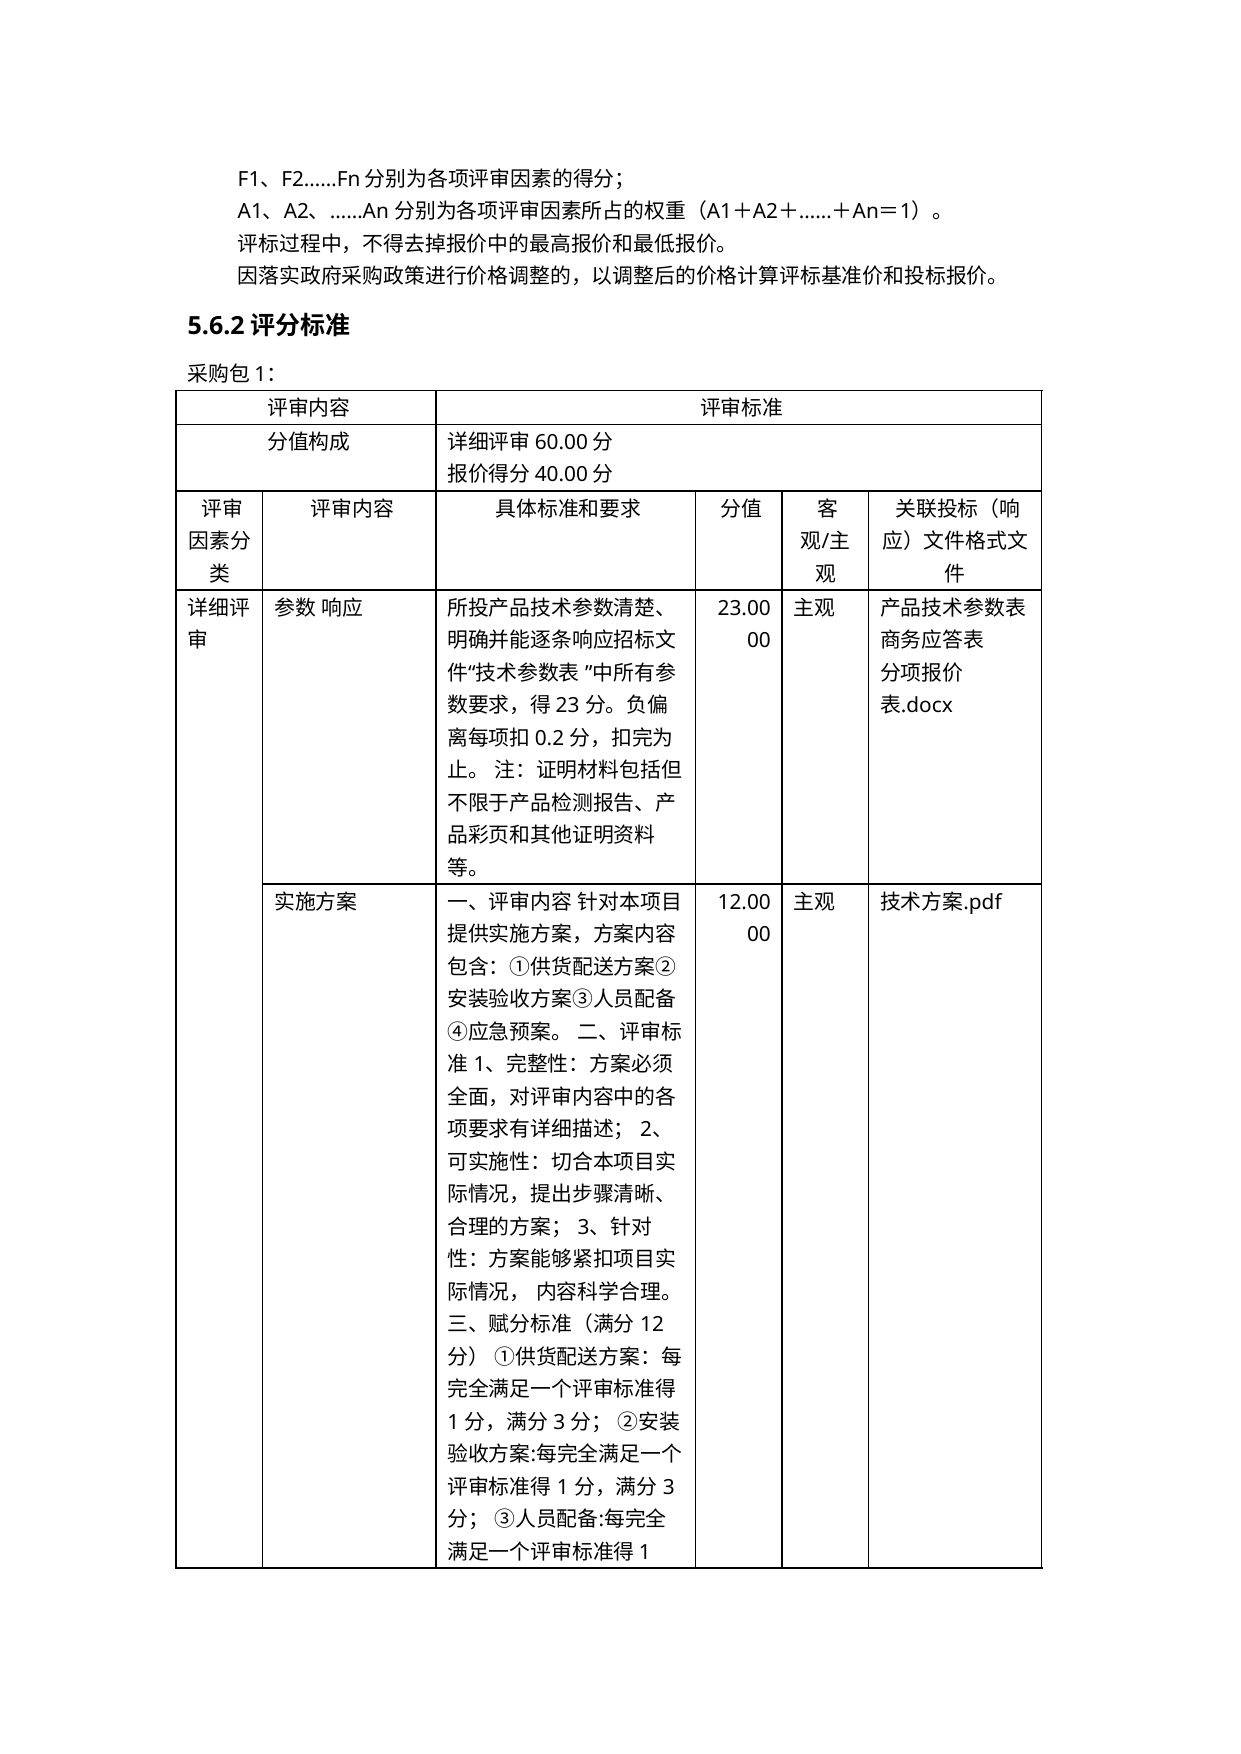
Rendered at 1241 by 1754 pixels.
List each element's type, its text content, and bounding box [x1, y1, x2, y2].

table_cell 参数 响应 [263, 591, 435, 883]
text 因落实政府采购政策进行价格调整的，以调整后的价格计算评标基准价和投标报价。 [187, 259, 1053, 292]
table_cell 分值 [696, 492, 781, 589]
table_cell 分值构成 [177, 425, 435, 490]
table_cell 详细评审 [177, 591, 262, 1567]
table_header 评审内容 [177, 391, 435, 423]
table_cell 评审因素分类 [177, 492, 262, 589]
table_cell 客观/主观 [783, 492, 868, 589]
table_cell 具体标准和要求 [437, 492, 695, 589]
table_cell 23.0000 [696, 591, 781, 883]
table_cell 主观 [783, 591, 868, 883]
table_cell 主观 [783, 885, 868, 1567]
text 5.6.2评分标准 [187, 292, 1053, 357]
table_cell 技术方案.pdf [869, 885, 1041, 1567]
table_cell 关联投标（响应）文件格式文件 [869, 492, 1041, 589]
text 评标过程中，不得去掉报价中的最高报价和最低报价。 [187, 227, 1053, 259]
table_cell 产品技术参数表 商务应答表 分项报价表.docx [869, 591, 1041, 883]
table_header 评审标准 [437, 391, 1041, 423]
text 采购包1： [187, 357, 1053, 389]
table_cell 实施方案 [263, 885, 435, 1567]
table_cell 所投产品技术参数清楚、明确并能逐条响应招标文件“技术参数表 ”中所有参数要求，得23 分。负偏离每项扣0.2 分，扣完为止。 注：证明材料包括但不限于产品检测报告、产品彩页和其他证明资料等。 [437, 591, 695, 883]
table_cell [437, 885, 695, 1567]
table_cell 评审内容 [263, 492, 435, 589]
table_cell 12.0000 [696, 885, 781, 1567]
table_cell 详细评审60.00分 报价得分40.00分 [437, 425, 1041, 490]
text A1、A2、……An 分别为各项评审因素所占的权重（A1＋A2＋……＋An＝1）。 [187, 194, 1053, 227]
text F1、F2……Fn分别为各项评审因素的得分； [187, 162, 1053, 194]
